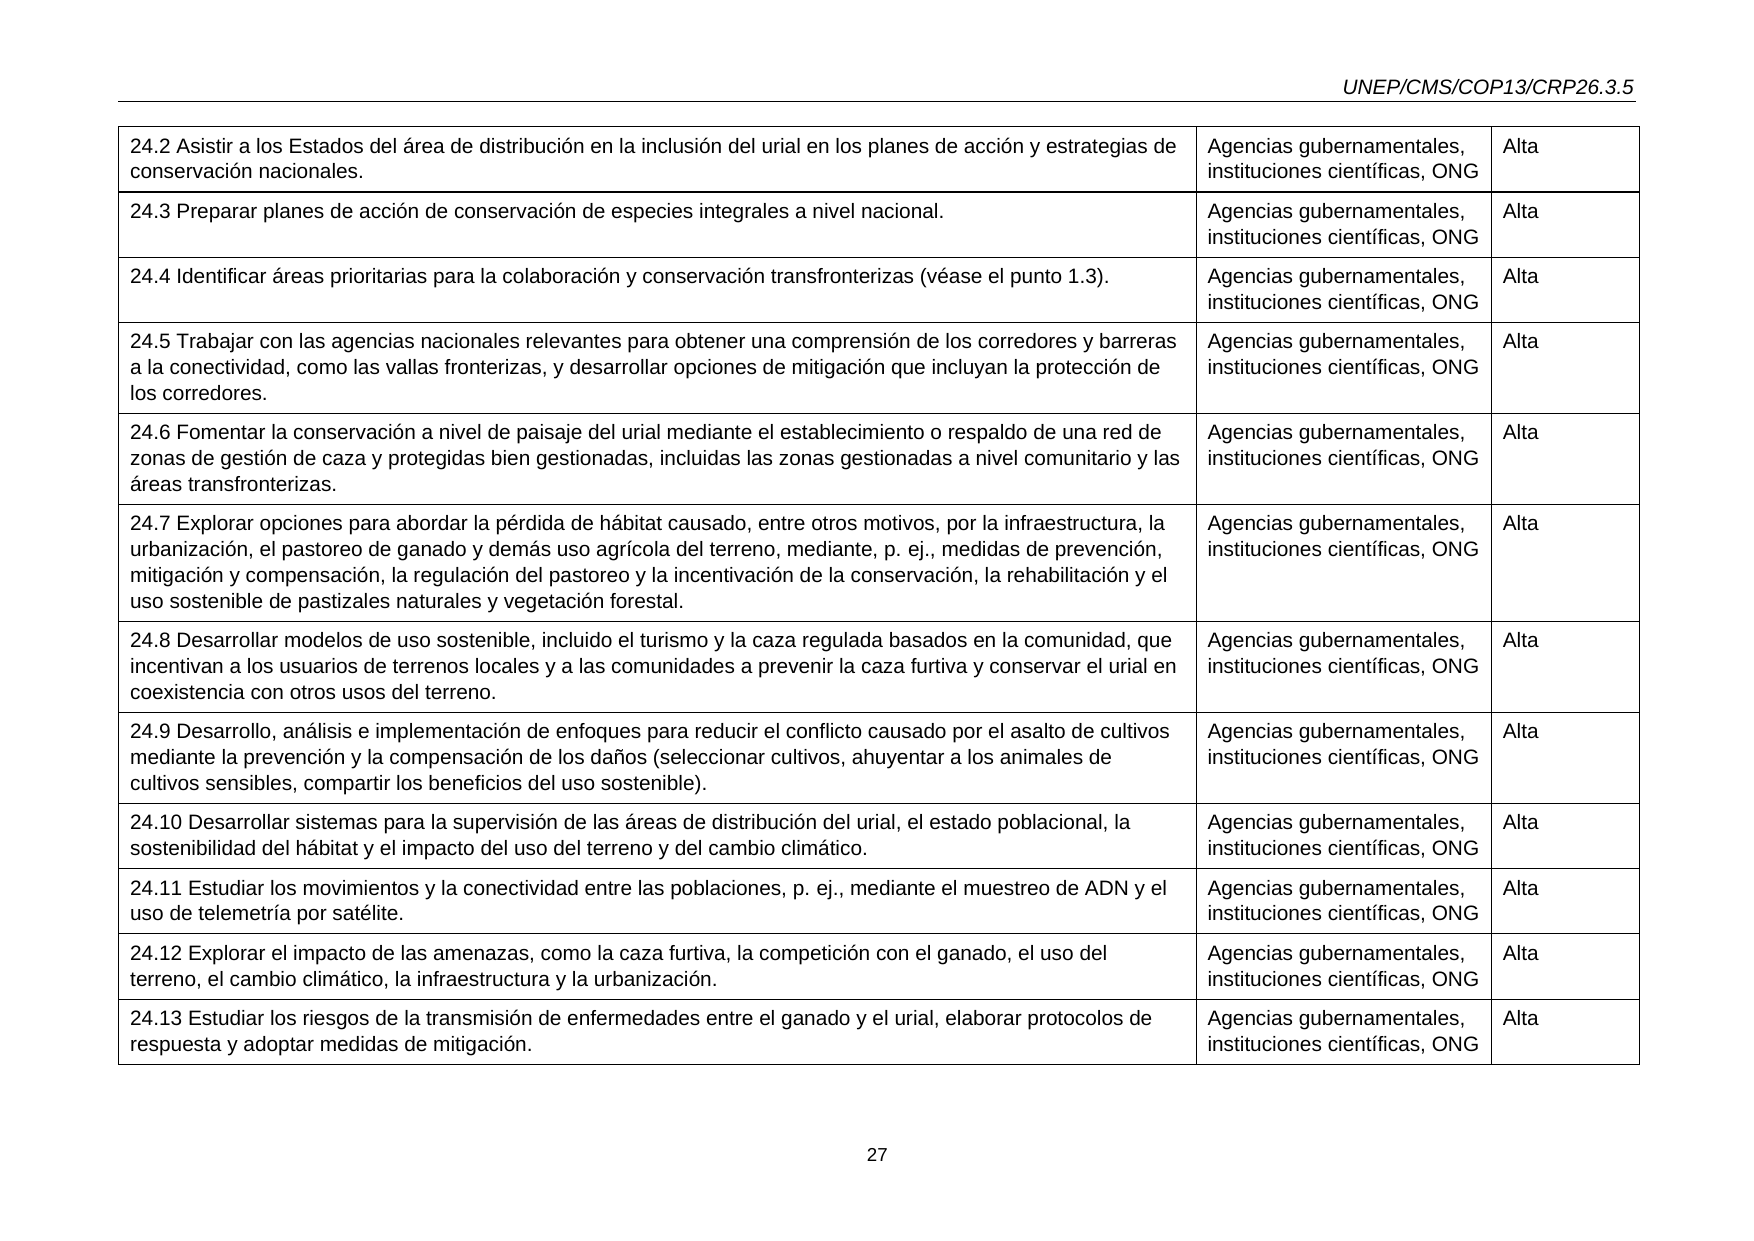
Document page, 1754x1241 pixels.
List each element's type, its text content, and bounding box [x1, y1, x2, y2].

table_cell Agencias gubernamentales, instituciones científicas, ONG [1197, 193, 1491, 257]
table_cell 24.2 Asistir a los Estados del área de distribución en la inclusión del urial en los planes de acción y estrategias de conservación nacionales. [119, 127, 1196, 191]
table_cell 24.5 Trabajar con las agencias nacionales relevantes para obtener una comprensión de los corredores y barreras a la conectividad, como las vallas fronterizas, y desarrollar opciones de mitigación que incluyan la protección de los corredores. [119, 323, 1196, 413]
table_cell Alta [1492, 193, 1639, 257]
table_cell Alta [1492, 713, 1639, 803]
table_cell Agencias gubernamentales, instituciones científicas, ONG [1197, 127, 1491, 191]
table_cell Alta [1492, 869, 1639, 933]
table_cell 24.10 Desarrollar sistemas para la supervisión de las áreas de distribución del urial, el estado poblacional, la sostenibilidad del hábitat y el impacto del uso del terreno y del cambio climático. [119, 804, 1196, 868]
table_cell 24.12 Explorar el impacto de las amenazas, como la caza furtiva, la competición con el ganado, el uso del terreno, el cambio climático, la infraestructura y la urbanización. [119, 934, 1196, 998]
table_cell Agencias gubernamentales, instituciones científicas, ONG [1197, 505, 1491, 621]
table_cell 24.7 Explorar opciones para abordar la pérdida de hábitat causado, entre otros motivos, por la infraestructura, la urbanización, el pastoreo de ganado y demás uso agrícola del terreno, mediante, p. ej., medidas de prevención, mitigación y compensación, la regulación del pastoreo y la incentivación de la conservación, la rehabilitación y el uso sostenible de pastizales naturales y vegetación forestal. [119, 505, 1196, 621]
table_cell Agencias gubernamentales, instituciones científicas, ONG [1197, 804, 1491, 868]
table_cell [1197, 1000, 1491, 1064]
table_cell 24.8 Desarrollar modelos de uso sostenible, incluido el turismo y la caza regulada basados en la comunidad, que incentivan a los usuarios de terrenos locales y a las comunidades a prevenir la caza furtiva y conservar el urial en coexistencia con otros usos del terreno. [119, 622, 1196, 712]
table_cell 24.11 Estudiar los movimientos y la conectividad entre las poblaciones, p. ej., mediante el muestreo de ADN y el uso de telemetría por satélite. [119, 869, 1196, 933]
table_cell 24.3 Preparar planes de acción de conservación de especies integrales a nivel nacional. [119, 193, 1196, 257]
table_cell Agencias gubernamentales, instituciones científicas, ONG [1197, 323, 1491, 413]
table_cell Alta [1492, 622, 1639, 712]
table_cell Alta [1492, 258, 1639, 322]
table_cell 24.9 Desarrollo, análisis e implementación de enfoques para reducir el conflicto causado por el asalto de cultivos mediante la prevención y la compensación de los daños (seleccionar cultivos, ahuyentar a los animales de cultivos sensibles, compartir los beneficios del uso sostenible). [119, 713, 1196, 803]
table_cell Agencias gubernamentales, instituciones científicas, ONG [1197, 414, 1491, 504]
table_cell 24.13 Estudiar los riesgos de la transmisión de enfermedades entre el ganado y el urial, elaborar protocolos de respuesta y adoptar medidas de mitigación. [119, 1000, 1196, 1064]
table_cell Alta [1492, 505, 1639, 621]
table_cell Agencias gubernamentales, instituciones científicas, ONG [1197, 622, 1491, 712]
table_cell Agencias gubernamentales, instituciones científicas, ONG [1197, 869, 1491, 933]
table_cell Alta [1492, 323, 1639, 413]
table_cell 24.4 Identificar áreas prioritarias para la colaboración y conservación transfronterizas (véase el punto 1.3). [119, 258, 1196, 322]
table_cell Agencias gubernamentales, instituciones científicas, ONG [1197, 258, 1491, 322]
table_cell Alta [1492, 1000, 1639, 1064]
table_cell Agencias gubernamentales, instituciones científicas, ONG [1197, 934, 1491, 998]
table_cell Alta [1492, 934, 1639, 998]
table_cell Alta [1492, 127, 1639, 191]
table_cell Alta [1492, 414, 1639, 504]
table_cell Agencias gubernamentales, instituciones científicas, ONG [1197, 713, 1491, 803]
table_cell Alta [1492, 804, 1639, 868]
table_cell 24.6 Fomentar la conservación a nivel de paisaje del urial mediante el establecimiento o respaldo de una red de zonas de gestión de caza y protegidas bien gestionadas, incluidas las zonas gestionadas a nivel comunitario y las áreas transfronterizas. [119, 414, 1196, 504]
